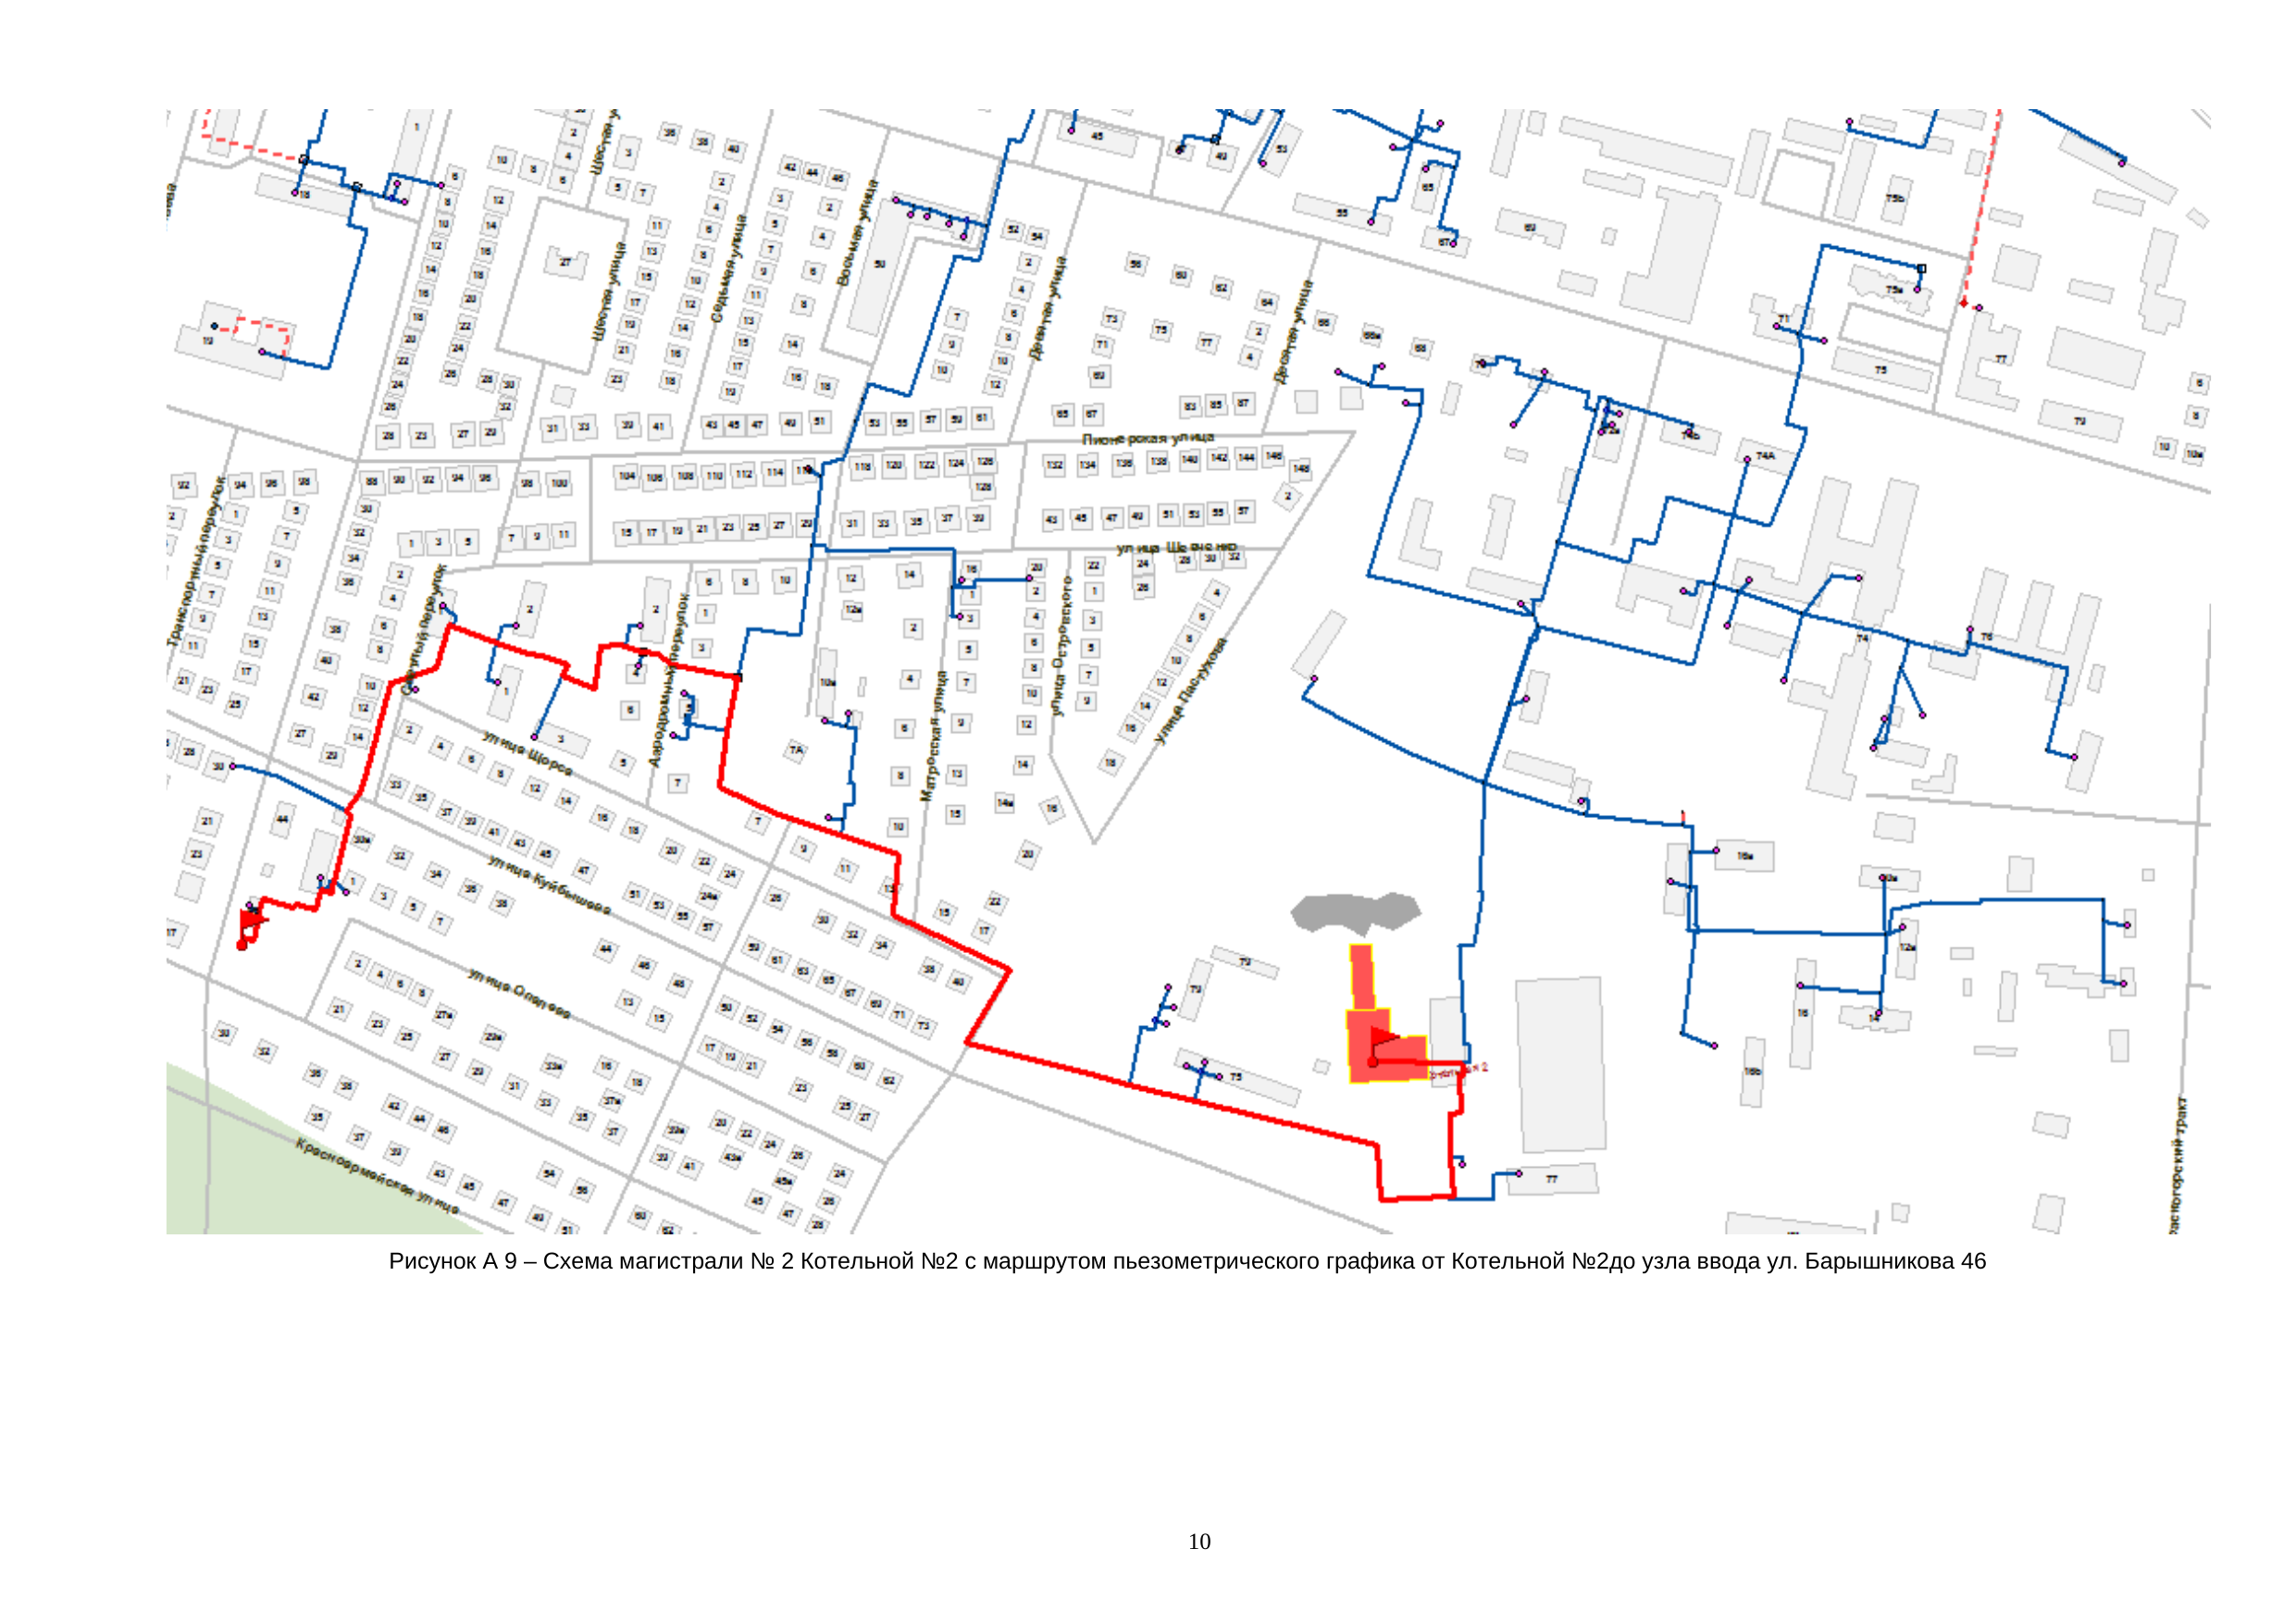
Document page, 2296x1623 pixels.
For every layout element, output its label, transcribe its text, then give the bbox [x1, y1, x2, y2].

picture [166, 109, 2212, 1234]
